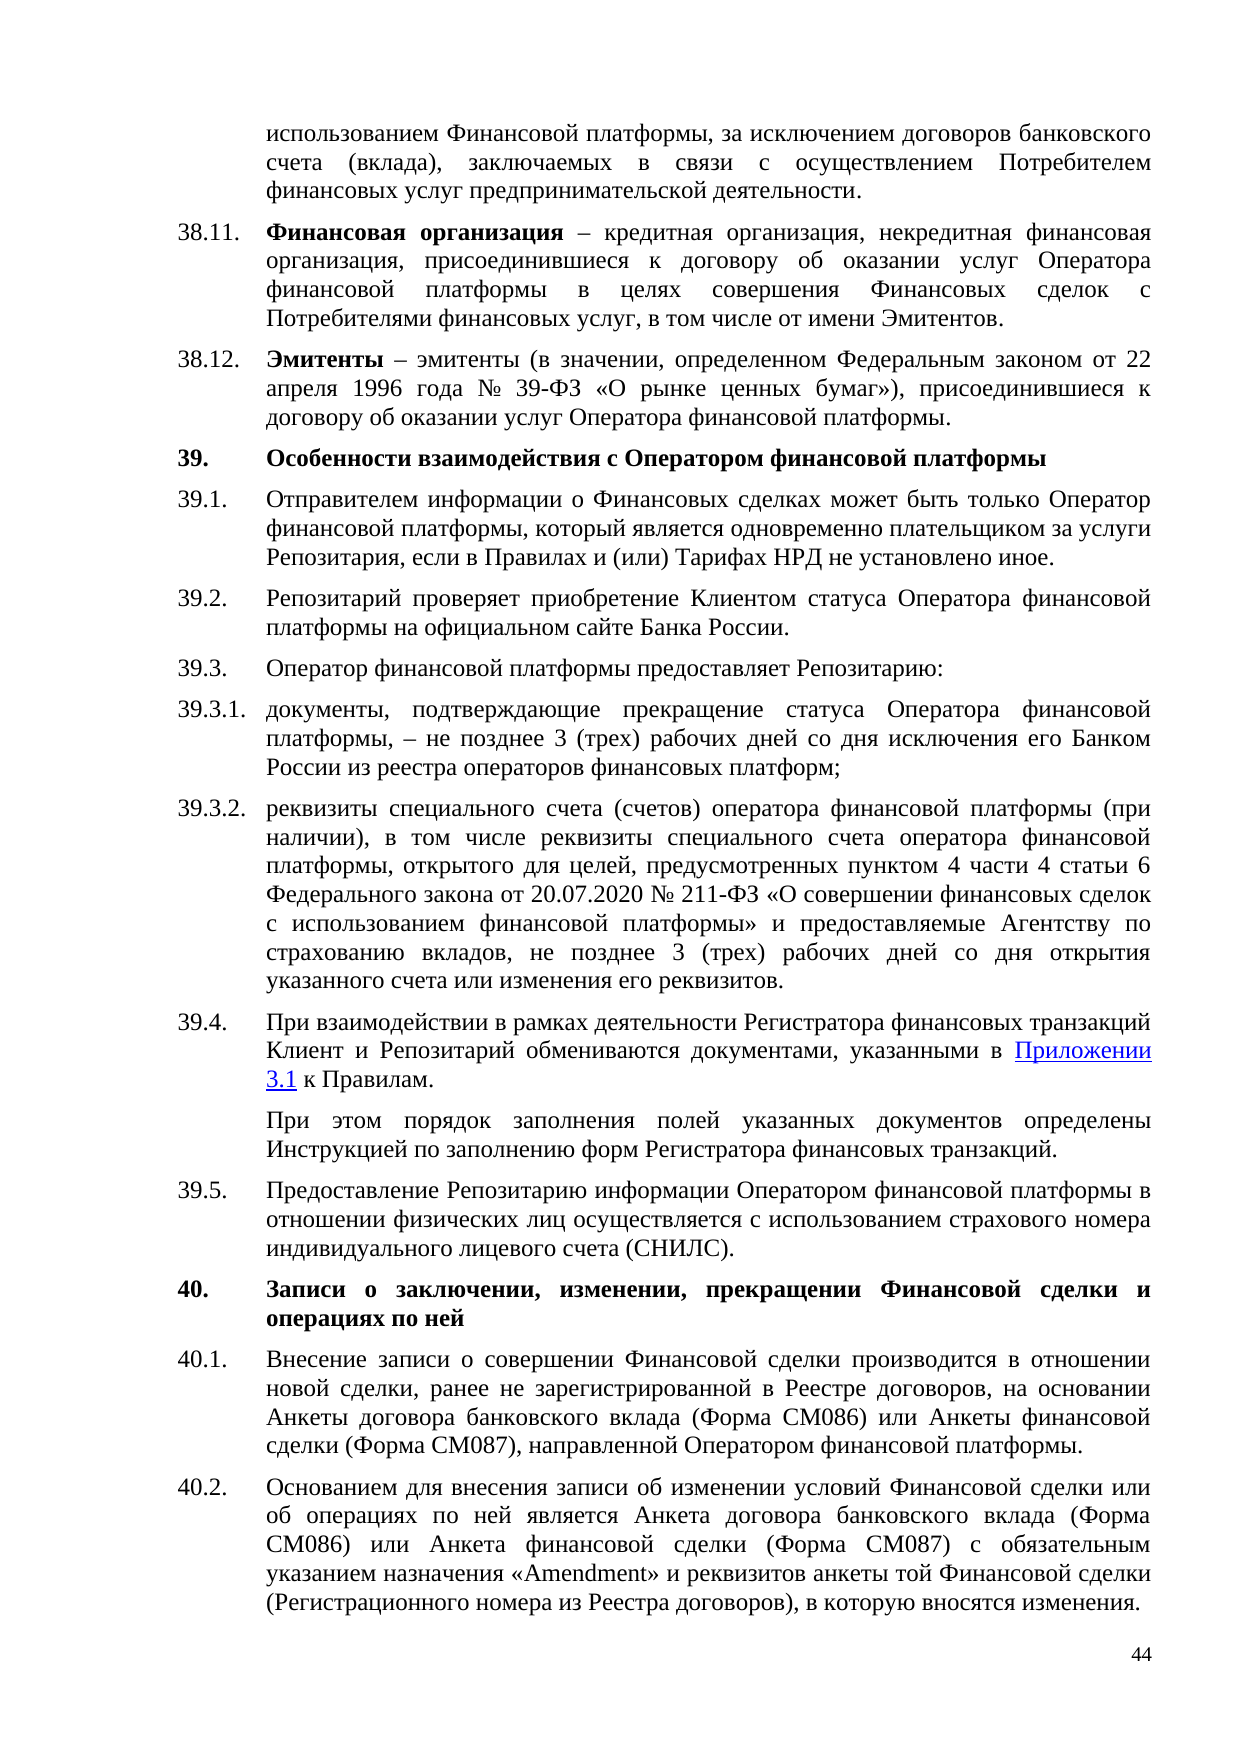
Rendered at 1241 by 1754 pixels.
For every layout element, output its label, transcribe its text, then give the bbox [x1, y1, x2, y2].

list реквизиты специального счета (счетов) оператора финансовой платформы (при наличии), в том числе реквизиты специального счета оператора финансовой платформы, открытого для целей, предусмотренных пунктом 4 части 4 статьи 6 Федерального закона от 20.07.2020 № 211-ФЗ «О совершении финансовых сделок с использованием финансовой платформы» и предоставляемые Агентству по страхованию вкладов, не позднее 3 (трех) рабочих дней со дня открытия указанного счета или изменения его реквизитов. [177, 793, 1152, 994]
list документы, подтверждающие прекращение статуса Оператора финансовой платформы, – не позднее 3 (трех) рабочих дней со дня исключения его Банком России из реестра операторов финансовых платформ; [177, 694, 1152, 781]
list Эмитенты – эмитенты (в значении, определенном Федеральным законом от 22 апреля 1996 года № 39-ФЗ «О рынке ценных бумаг»), присоединившиеся к договору об оказании услуг Оператора финансовой платформы. [177, 344, 1152, 431]
subtitle Основанием для внесения записи об изменении условий Финансовой сделки или об операциях по ней является Анкета договора банковского вклада (Форма СМ086) или Анкета финансовой сделки (Форма СМ087) с обязательным указанием назначения «Amendment» и реквизитов анкеты той Финансовой сделки (Регистрационного номера из Реестра договоров), в которую вносятся изменения. [177, 1472, 1152, 1616]
subtitle Внесение записи о совершении Финансовой сделки производится в отношении новой сделки, ранее не зарегистрированной в Реестре договоров, на основании Анкеты договора банковского вклада (Форма СМ086) или Анкеты финансовой сделки (Форма СМ087), направленной Оператором финансовой платформы. [177, 1344, 1152, 1459]
subtitle Записи о заключении, изменении, прекращении Финансовой сделки и операциях по ней [177, 1274, 1152, 1332]
list При этом порядок заполнения полей указанных документов определены Инструкцией по заполнению форм Регистратора финансовых транзакций. [266, 1106, 1152, 1163]
list Финансовая организация – кредитная организация, некредитная финансовая организация, присоединившиеся к договору об оказании услуг Оператора финансовой платформы в целях совершения Финансовых сделок с Потребителями финансовых услуг, в том числе от имени Эмитентов. [177, 217, 1152, 332]
list Отправителем информации о Финансовых сделках может быть только Оператор финансовой платформы, который является одновременно плательщиком за услуги Репозитария, если в Правилах и (или) Тарифах НРД не установлено иное. [177, 484, 1152, 571]
list При взаимодействии в рамках деятельности Регистратора финансовых транзакций Клиент и Репозитарий обмениваются документами, указанными в Приложении 3.1 к Правилам. [177, 1007, 1152, 1093]
list Предоставление Репозитарию информации Оператором финансовой платформы в отношении физических лиц осуществляется с использованием страхового номера индивидуального лицевого счета (СНИЛС). [177, 1176, 1152, 1262]
list Репозитарий проверяет приобретение Клиентом статуса Оператора финансовой платформы на официальном сайте Банка России. [177, 583, 1152, 641]
subtitle Особенности взаимодействия с Оператором финансовой платформы [177, 443, 1152, 472]
list Оператор финансовой платформы предоставляет Репозитарию: [177, 653, 1152, 682]
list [177, 118, 1152, 204]
